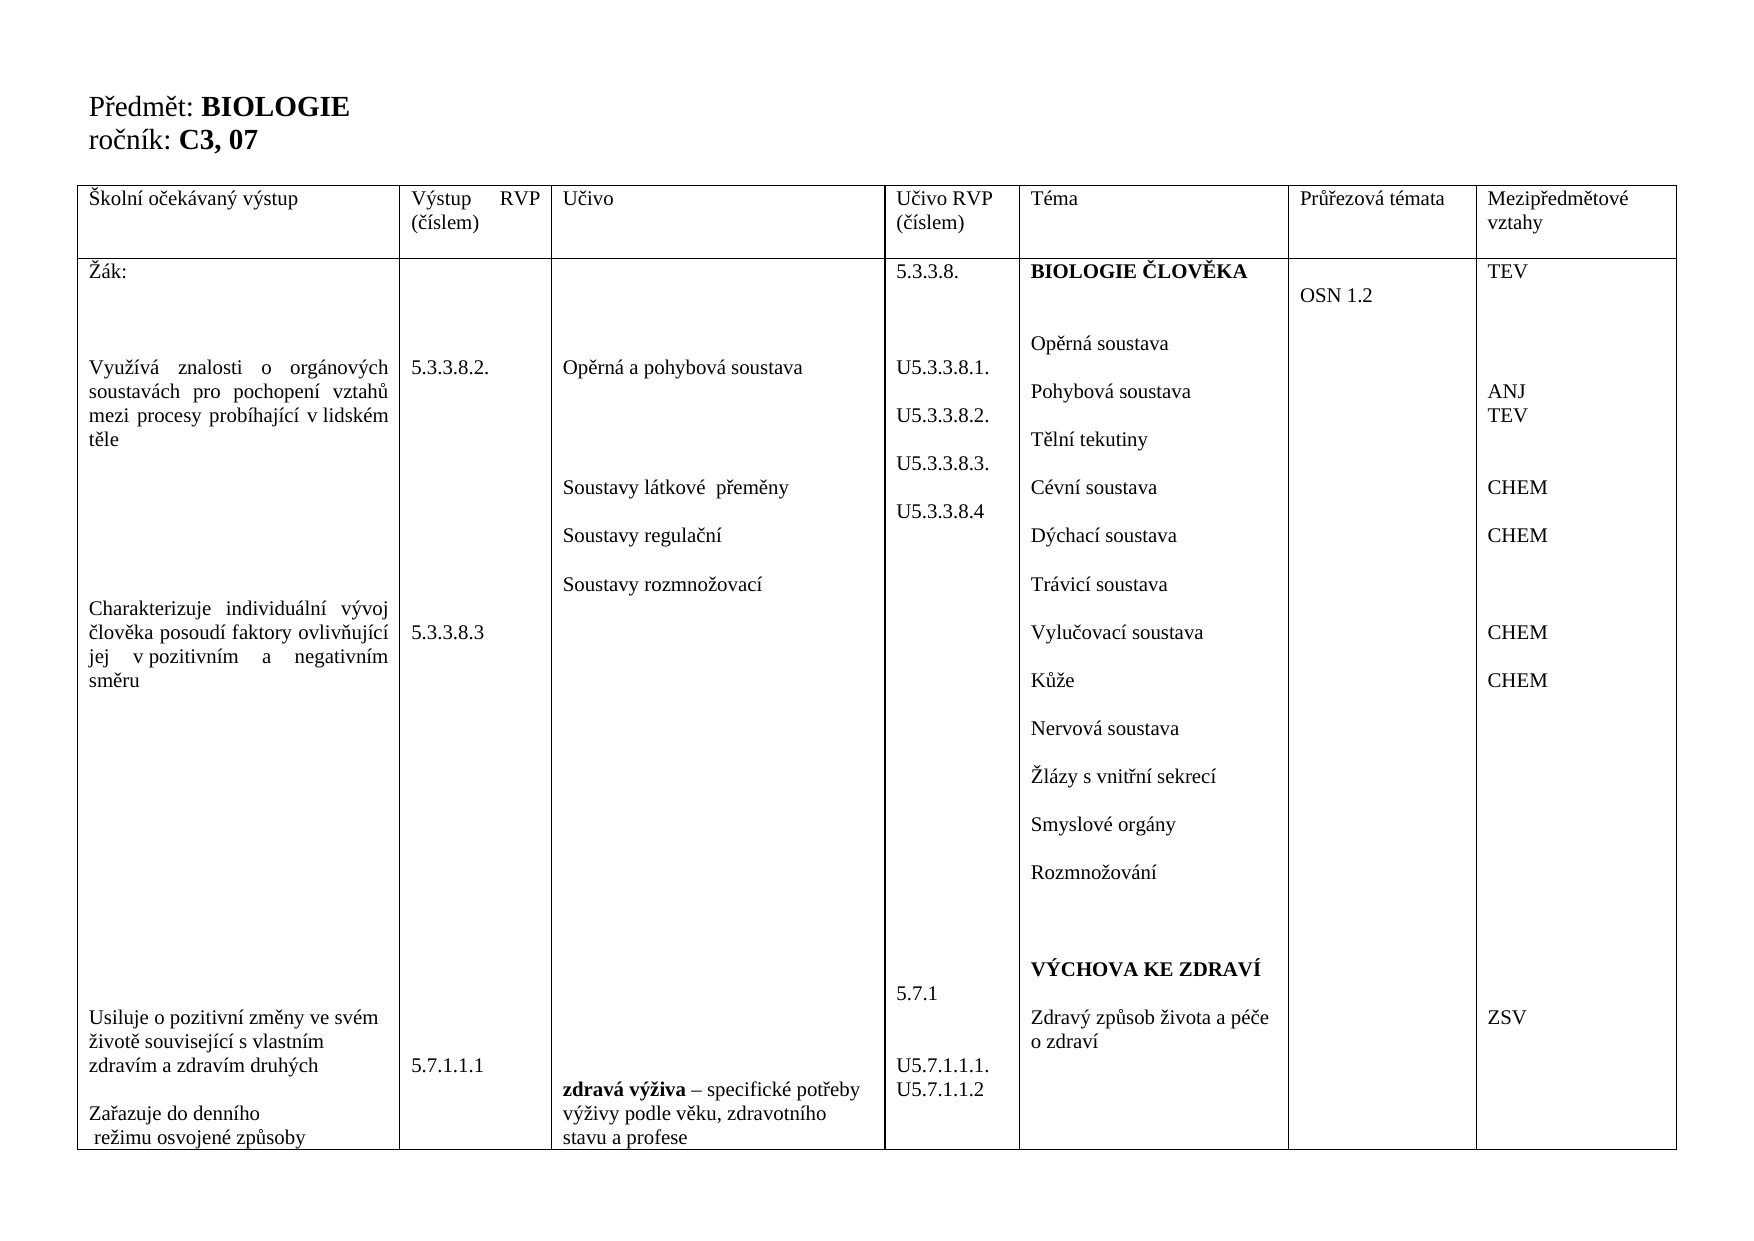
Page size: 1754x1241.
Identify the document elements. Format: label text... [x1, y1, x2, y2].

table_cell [552, 259, 884, 1149]
table_header Průřezová témata [1289, 186, 1476, 258]
table_header Téma [1020, 186, 1288, 258]
table_header Výstup RVP (číslem) [400, 186, 551, 258]
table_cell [886, 259, 1019, 1149]
text Předmět: BIOLOGIE [89, 89, 1665, 122]
table_header Školní očekávaný výstup [78, 186, 399, 258]
table_header Mezipředmětové vztahy [1477, 186, 1676, 258]
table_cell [78, 259, 399, 1149]
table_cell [1020, 259, 1288, 1149]
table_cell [1477, 259, 1676, 1149]
table_cell OSN 1.2 [1289, 259, 1476, 1149]
table_header Učivo [552, 186, 884, 258]
text ročník: C3, 07 [89, 122, 1665, 156]
table_header Učivo RVP (číslem) [886, 186, 1019, 258]
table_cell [400, 259, 551, 1149]
